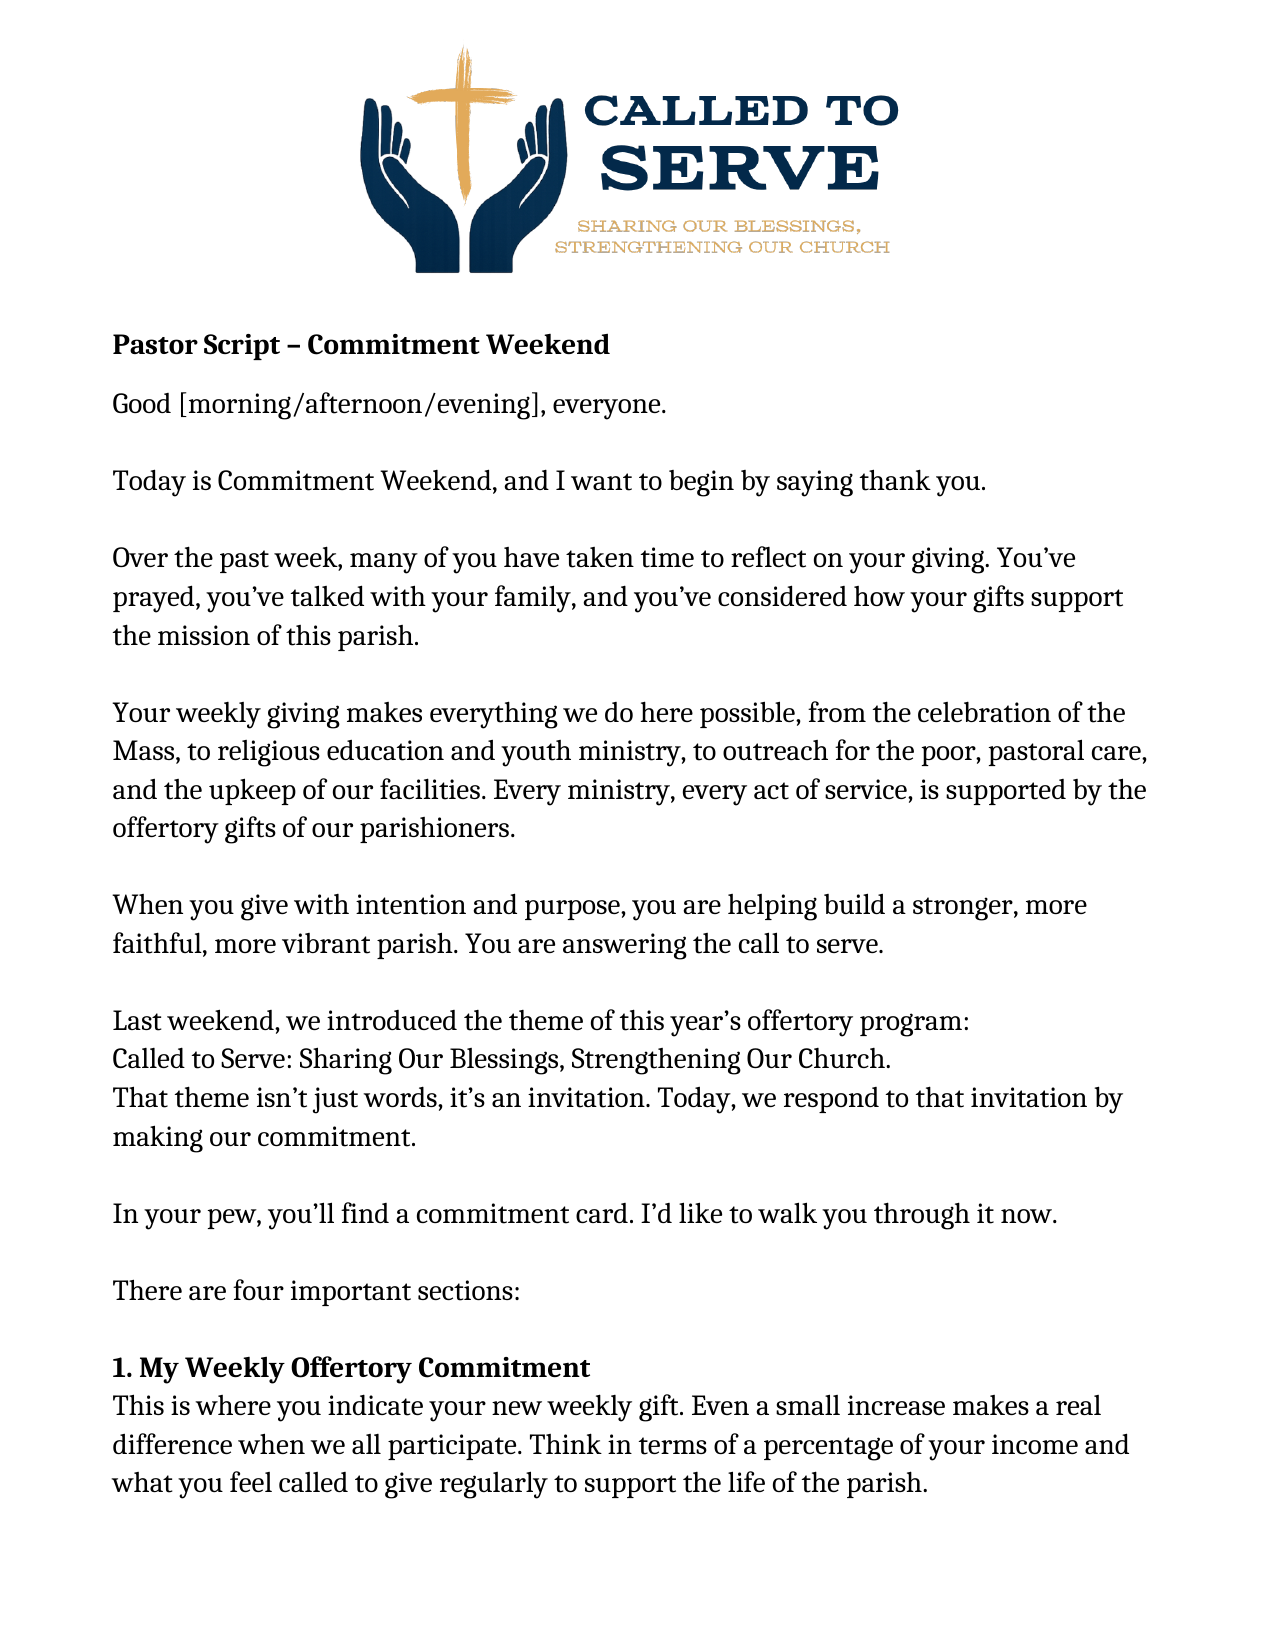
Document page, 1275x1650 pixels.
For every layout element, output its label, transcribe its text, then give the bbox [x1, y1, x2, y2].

text Pastor Script – Commitment Weekend [112, 328, 1162, 362]
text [112, 387, 1162, 1500]
picture [326, 0, 947, 311]
